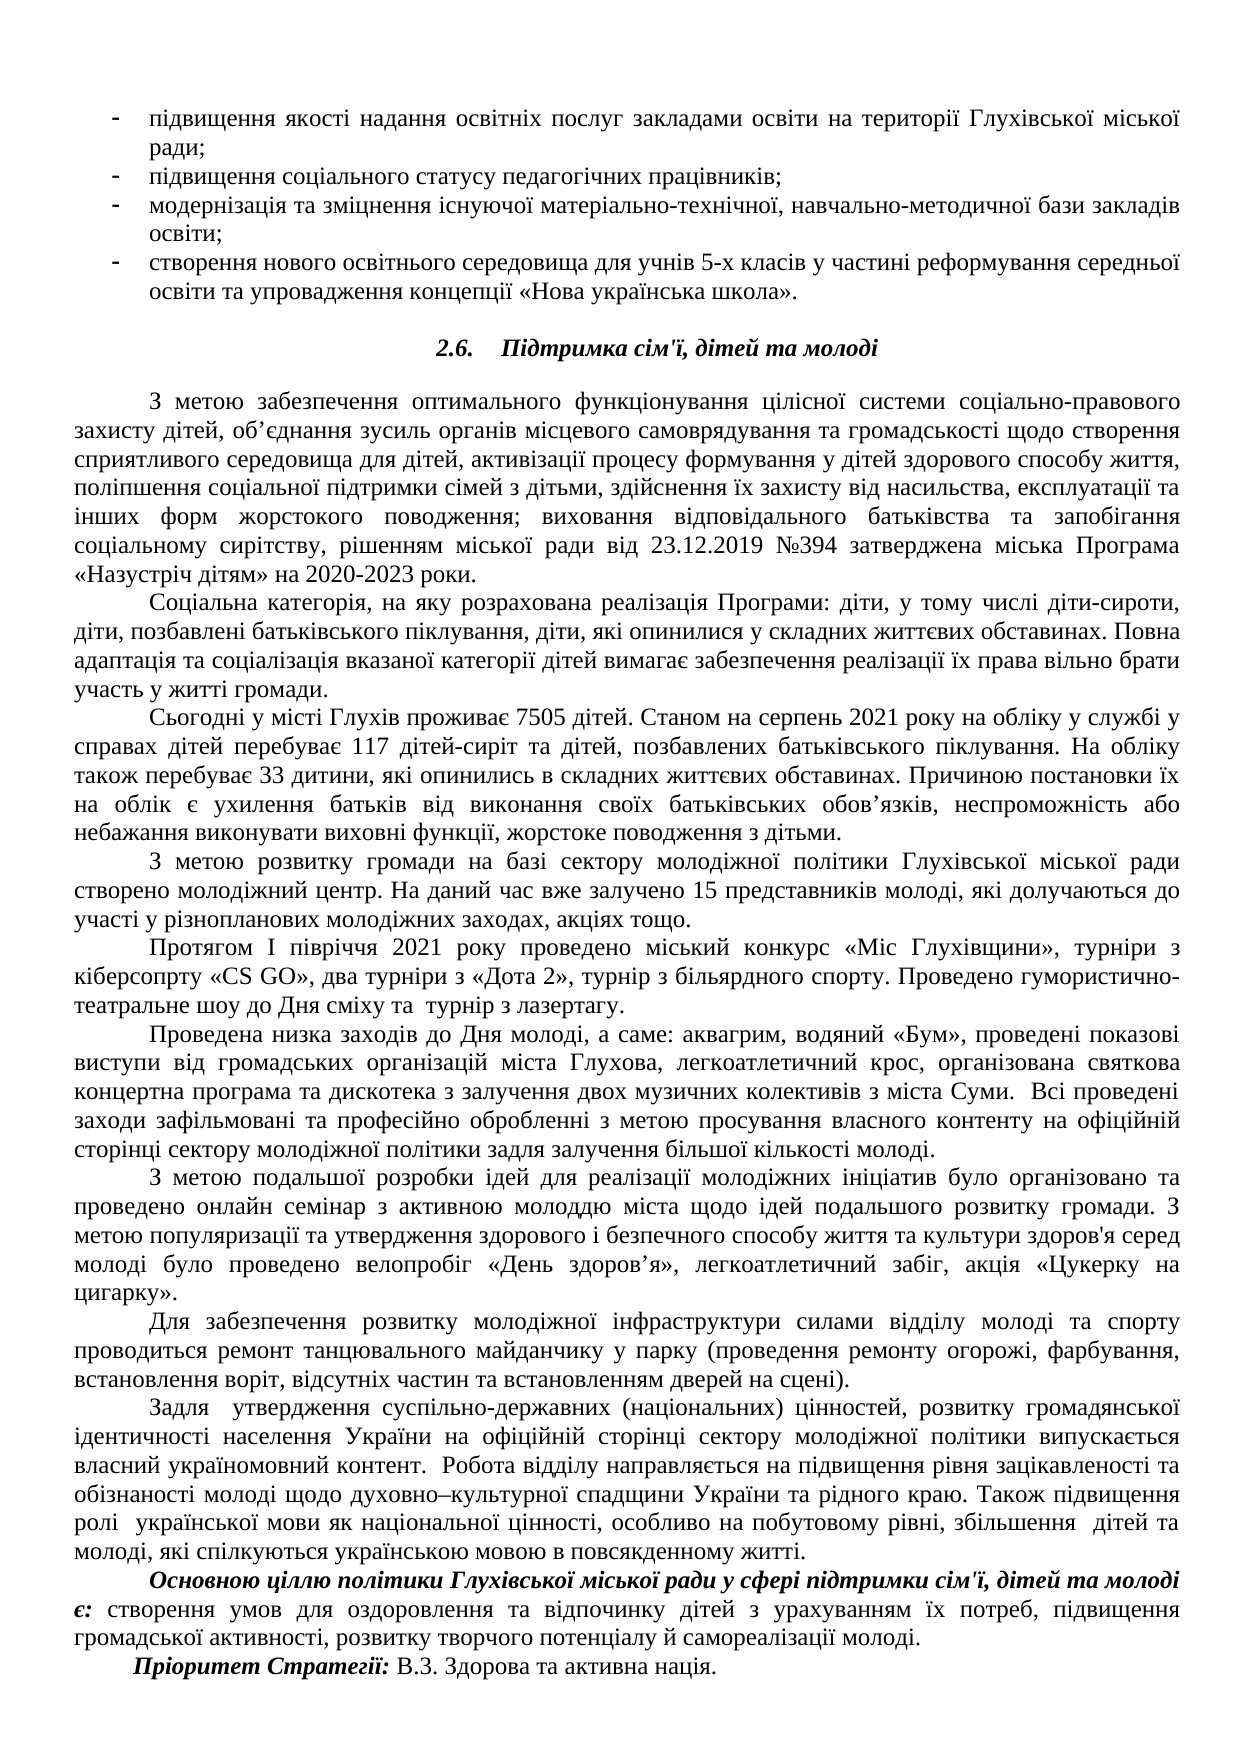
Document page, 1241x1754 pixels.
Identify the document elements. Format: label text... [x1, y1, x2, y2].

text Задля утвердження суспільно-державних (національних) цінностей, розвитку громадянської ідентичності населення України на офіційній сторінці сектору молодіжної політики випускається власний україномовний контент. Робота відділу направляється на підвищення рівня зацікавленості та обізнаності молоді щодо духовно–культурної спадщини України та рідного краю. Також підвищення ролі української мови як національної цінності, особливо на побутовому рівні, збільшення дітей та молоді, які спілкуються українською мовою в повсякденному житті. [74, 1392, 1181, 1565]
text Сьогодні у місті Глухів проживає 7505 дітей. Станом на серпень 2021 року на обліку у службі у справах дітей перебуває 117 дітей-сиріт та дітей, позбавлених батьківського піклування. На обліку також перебуває 33 дитини, які опинились в складних життєвих обставинах. Причиною постановки їх на облік є ухилення батьків від виконання своїх батьківських обов’язків, неспроможність або небажання виконувати виховні функції, жорстоке поводження з дітьми. [74, 702, 1181, 846]
text З метою забезпечення оптимального функціонування цілісної системи соціально-правового захисту дітей, об’єднання зусиль органів місцевого самоврядування та громадськості щодо створення сприятливого середовища для дітей, активізації процесу формування у дітей здорового способу життя, поліпшення соціальної підтримки сімей з дітьми, здійснення їх захисту від насильства, експлуатації та інших форм жорстокого поводження; виховання відповідального батьківства та запобігання соціальному сирітству, рішенням міської ради від 23.12.2019 №394 затверджена міська Програма «Назустріч дітям» на 2020-2023 роки. [74, 386, 1181, 587]
text Для забезпечення розвитку молодіжної інфраструктури силами відділу молоді та спорту проводиться ремонт танцювального майданчику у парку (проведення ремонту огорожі, фарбування, встановлення воріт, відсутніх частин та встановленням дверей на сцені). [74, 1306, 1181, 1392]
text З метою подальшої розробки ідей для реалізації молодіжних ініціатив було організовано та проведено онлайн семінар з активною молоддю міста щодо ідей подальшого розвитку громади. З метою популяризації та утвердження здорового і безпечного способу життя та культури здоров'я серед молоді було проведено велопробіг «День здоров’я», легкоатлетичний забіг, акція «Цукерку на цигарку». [74, 1162, 1181, 1306]
text З метою розвитку громади на базі сектору молодіжної політики Глухівської міської ради створено молодіжний центр. На даний час вже залучено 15 представників молоді, які долучаються до участі у різнопланових молодіжних заходах, акціях тощо. [74, 846, 1181, 932]
text Пріоритет Стратегії: В.3. Здорова та активна нація. [74, 1651, 1181, 1680]
list створення нового освітнього середовища для учнів 5-х класів у частині реформування середньої освіти та упровадження концепції «Нова українська школа». [111, 247, 1181, 305]
text Протягом І півріччя 2021 року проведено міський конкурс «Міс Глухівщини», турніри з кіберсопрту «CS GO», два турніри з «Дота 2», турнір з більярдного спорту. Проведено гумористично-театральне шоу до Дня сміху та турнір з лазертагу. [74, 932, 1181, 1019]
text Проведена низка заходів до Дня молоді, а саме: аквагрим, водяний «Бум», проведені показові виступи від громадських організацій міста Глухова, легкоатлетичний крос, організована святкова концертна програма та дискотека з залучення двох музичних колективів з міста Суми. Всі проведені заходи зафільмовані та професійно обробленні з метою просування власного контенту на офіційній сторінці сектору молодіжної політики задля залучення більшої кількості молоді. [74, 1019, 1181, 1162]
text 2.6. Підтримка сім'ї, дітей та молоді [74, 333, 1181, 362]
text Соціальна категорія, на яку розрахована реалізація Програми: діти, у тому числі діти-сироти, діти, позбавлені батьківського піклування, діти, які опинилися у складних життєвих обставинах. Повна адаптація та соціалізація вказаної категорії дітей вимагає забезпечення реалізації їх права вільно брати участь у житті громади. [74, 587, 1181, 702]
text Основною ціллю політики Глухівської міської ради у сфері підтримки сім'ї, дітей та молоді є: створення умов для оздоровлення та відпочинку дітей з урахуванням їх потреб, підвищення громадської активності, розвитку творчого потенціалу й самореалізації молоді. [74, 1565, 1181, 1651]
list модернізація та зміцнення існуючої матеріально-технічної, навчально-методичної бази закладів освіти; [111, 190, 1181, 247]
list підвищення соціального статусу педагогічних працівників; [111, 161, 1181, 190]
list підвищення якості надання освітніх послуг закладами освіти на території Глухівської міської ради; [111, 103, 1181, 161]
